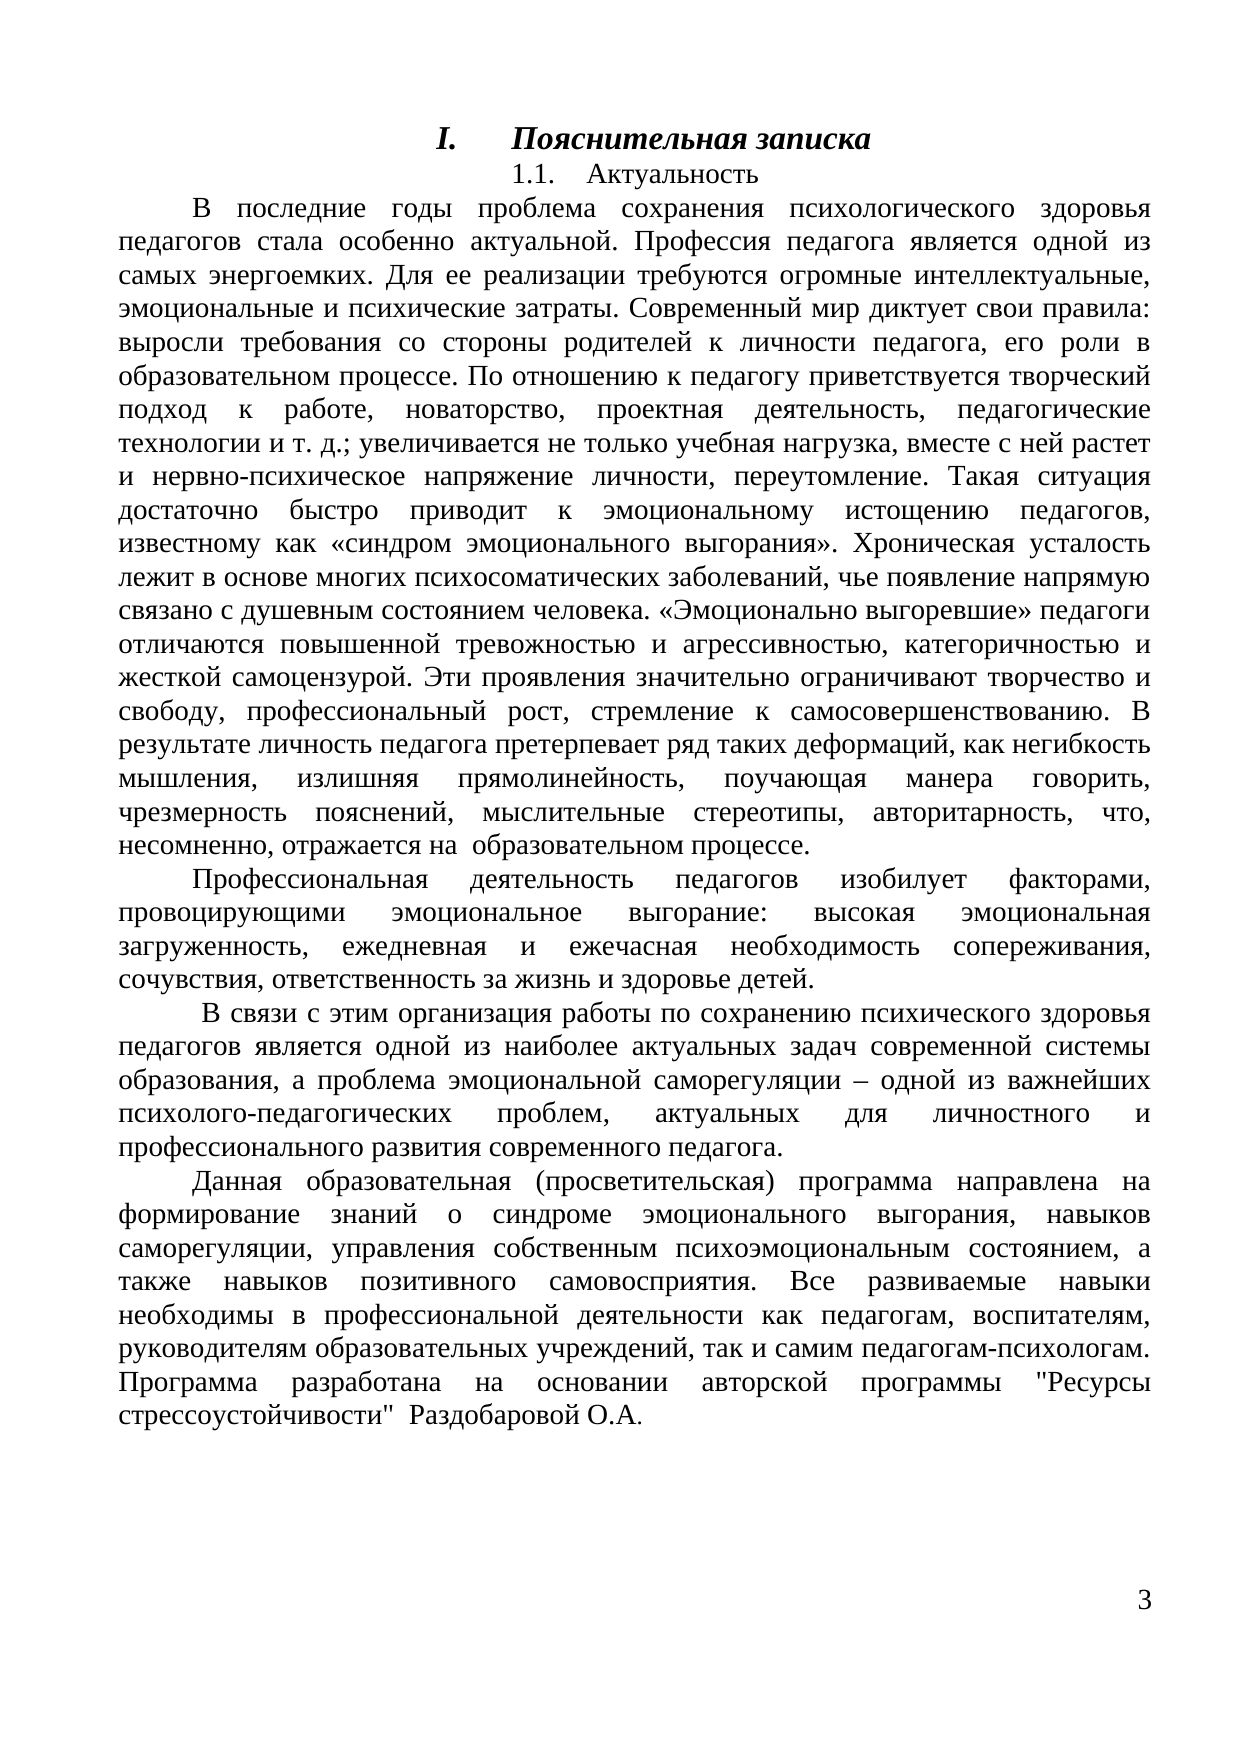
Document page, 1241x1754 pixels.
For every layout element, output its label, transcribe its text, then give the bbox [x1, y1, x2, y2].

text В последние годы проблема сохранения психологического здоровья педагогов стала особенно актуальной. Профессия педагога является одной из самых энергоемких. Для ее реализации требуются огромные интеллектуальные, эмоциональные и психические затраты. Современный мир диктует свои правила: выросли требования со стороны родителей к личности педагога, его роли в образовательном процессе. По отношению к педагогу приветствуется творческий подход к работе, новаторство, проектная деятельность, педагогические технологии и т. д.; увеличивается не только учебная нагрузка, вместе с ней растет и нервно-психическое напряжение личности, переутомление. Такая ситуация достаточно быстро приводит к эмоциональному истощению педагогов, известному как «синдром эмоционального выгорания». Хроническая усталость лежит в основе многих психосоматических заболеваний, чье появление напрямую связано с душевным состоянием человека. «Эмоционально выгоревшие» педагоги отличаются повышенной тревожностью и агрессивностью, категоричностью и жесткой самоцензурой. Эти проявления значительно ограничивают творчество и свободу, профессиональный рост, стремление к самосовершенствованию. В результате личность педагога претерпевает ряд таких деформаций, как негибкость мышления, излишняя прямолинейность, поучающая манера говорить, чрезмерность пояснений, мыслительные стереотипы, авторитарность, что, несомненно, отражается на образовательном процессе. [118, 190, 1152, 861]
list Пояснительная записка [156, 118, 1152, 156]
text Данная образовательная (просветительская) программа направлена на формирование знаний о синдроме эмоционального выгорания, навыков саморегуляции, управления собственным психоэмоциональным состоянием, а также навыков позитивного самовосприятия. Все развиваемые навыки необходимы в профессиональной деятельности как педагогам, воспитателям, руководителям образовательных учреждений, так и самим педагогам-психологам. Программа разработана на основании авторской программы "Ресурсы стрессоустойчивости" Раздобаровой О.А. [118, 1163, 1152, 1431]
text 3 [118, 1582, 1152, 1616]
list Актуальность [118, 156, 1152, 190]
text Профессиональная деятельность педагогов изобилует факторами, провоцирующими эмоциональное выгорание: высокая эмоциональная загруженность, ежедневная и ежечасная необходимость сопереживания, сочувствия, ответственность за жизнь и здоровье детей. [118, 861, 1152, 995]
text В связи с этим организация работы по сохранению психического здоровья педагогов является одной из наиболее актуальных задач современной системы образования, а проблема эмоциональной саморегуляции – одной из важнейших психолого-педагогических проблем, актуальных для личностного и профессионального развития современного педагога. [118, 995, 1152, 1163]
